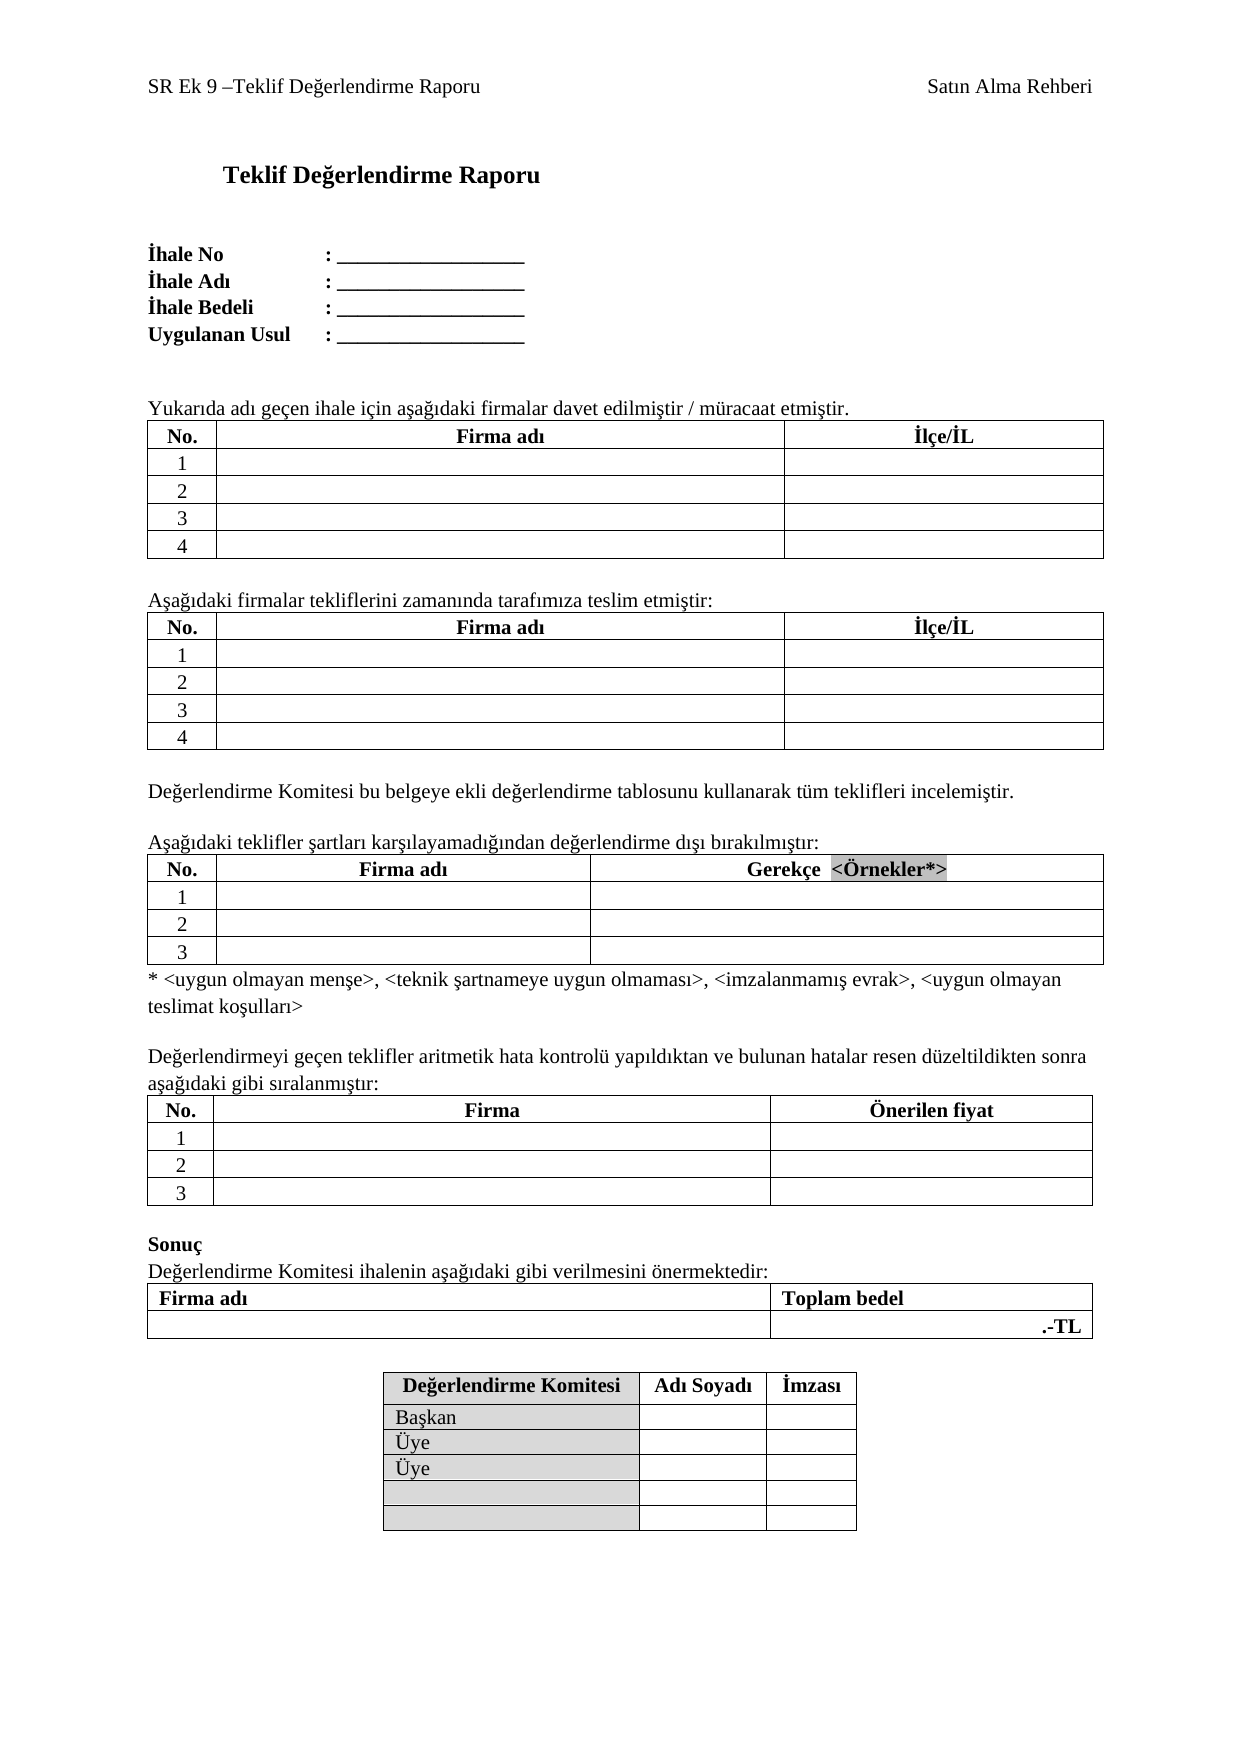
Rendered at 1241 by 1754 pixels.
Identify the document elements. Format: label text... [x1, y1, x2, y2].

text Aşağıdaki firmalar tekliflerini zamanında tarafımıza teslim etmiştir: [148, 559, 1093, 612]
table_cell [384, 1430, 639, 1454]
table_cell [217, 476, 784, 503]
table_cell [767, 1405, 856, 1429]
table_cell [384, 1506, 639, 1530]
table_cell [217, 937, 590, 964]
text * <uygun olmayan menşe>, <teknik şartnameye uygun olmaması>, <imzalanmamış evrak>, <uygun olmayan teslimat koşulları> [148, 965, 1093, 1018]
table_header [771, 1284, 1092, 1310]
text Değerlendirme Komitesi bu belgeye ekli değerlendirme tablosunu kullanarak tüm teklifleri incelemiştir. [148, 750, 1093, 803]
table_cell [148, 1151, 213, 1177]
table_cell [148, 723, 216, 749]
subtitle Teklif Değerlendirme Raporu [148, 160, 1093, 189]
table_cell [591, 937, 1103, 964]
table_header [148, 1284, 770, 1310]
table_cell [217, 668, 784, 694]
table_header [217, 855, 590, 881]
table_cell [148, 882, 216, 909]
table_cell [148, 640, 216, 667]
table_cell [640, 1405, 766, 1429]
text Değerlendirmeyi geçen teklifler aritmetik hata kontrolü yapıldıktan ve bulunan hatalar resen düzeltildikten sonra aşağıdaki gibi sıralanmıştır: [148, 1042, 1093, 1095]
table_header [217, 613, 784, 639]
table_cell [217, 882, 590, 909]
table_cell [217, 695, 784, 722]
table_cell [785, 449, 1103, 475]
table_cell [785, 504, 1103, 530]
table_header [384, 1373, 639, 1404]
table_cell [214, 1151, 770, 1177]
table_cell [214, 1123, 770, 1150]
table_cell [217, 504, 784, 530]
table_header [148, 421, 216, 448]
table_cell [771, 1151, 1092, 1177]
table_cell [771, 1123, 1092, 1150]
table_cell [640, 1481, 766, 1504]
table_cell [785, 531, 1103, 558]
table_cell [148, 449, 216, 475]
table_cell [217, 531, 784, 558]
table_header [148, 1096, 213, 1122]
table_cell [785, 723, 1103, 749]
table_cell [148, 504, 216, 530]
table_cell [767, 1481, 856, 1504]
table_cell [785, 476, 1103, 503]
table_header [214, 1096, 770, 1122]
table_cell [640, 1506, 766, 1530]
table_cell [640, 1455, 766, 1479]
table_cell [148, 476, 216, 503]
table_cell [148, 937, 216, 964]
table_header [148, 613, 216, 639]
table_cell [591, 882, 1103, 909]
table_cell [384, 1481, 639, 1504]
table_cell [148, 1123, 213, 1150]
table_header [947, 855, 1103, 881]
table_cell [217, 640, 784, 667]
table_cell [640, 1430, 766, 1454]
text Sonuç [148, 1230, 1093, 1256]
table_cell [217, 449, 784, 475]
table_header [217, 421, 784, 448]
text İhale Adı : __________________ [148, 266, 1093, 293]
text Yukarıda adı geçen ihale için aşağıdaki firmalar davet edilmiştir / müracaat etmiştir. [148, 394, 1093, 420]
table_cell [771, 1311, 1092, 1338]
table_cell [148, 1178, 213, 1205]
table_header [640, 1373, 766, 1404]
text Aşağıdaki teklifler şartları karşılayamadığından değerlendirme dışı bırakılmıştır: [148, 827, 1093, 854]
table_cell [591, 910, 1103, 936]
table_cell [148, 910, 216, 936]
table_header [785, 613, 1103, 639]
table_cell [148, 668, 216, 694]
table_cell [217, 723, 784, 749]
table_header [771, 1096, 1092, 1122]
text Değerlendirme Komitesi ihalenin aşağıdaki gibi verilmesini önermektedir: [148, 1256, 1093, 1283]
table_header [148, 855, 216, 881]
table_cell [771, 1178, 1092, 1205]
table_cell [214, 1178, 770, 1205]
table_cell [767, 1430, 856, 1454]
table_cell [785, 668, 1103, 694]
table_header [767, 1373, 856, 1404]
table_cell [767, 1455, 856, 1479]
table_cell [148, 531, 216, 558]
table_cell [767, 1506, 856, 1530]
text İhale No : __________________ [148, 240, 1093, 266]
text İhale Bedeli : __________________ [148, 293, 1093, 319]
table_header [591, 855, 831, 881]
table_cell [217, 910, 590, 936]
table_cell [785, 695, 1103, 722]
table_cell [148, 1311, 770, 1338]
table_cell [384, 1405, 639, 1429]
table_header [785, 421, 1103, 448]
text Uygulanan Usul : __________________ [148, 319, 1093, 346]
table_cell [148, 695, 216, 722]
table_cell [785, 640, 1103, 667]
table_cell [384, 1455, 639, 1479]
